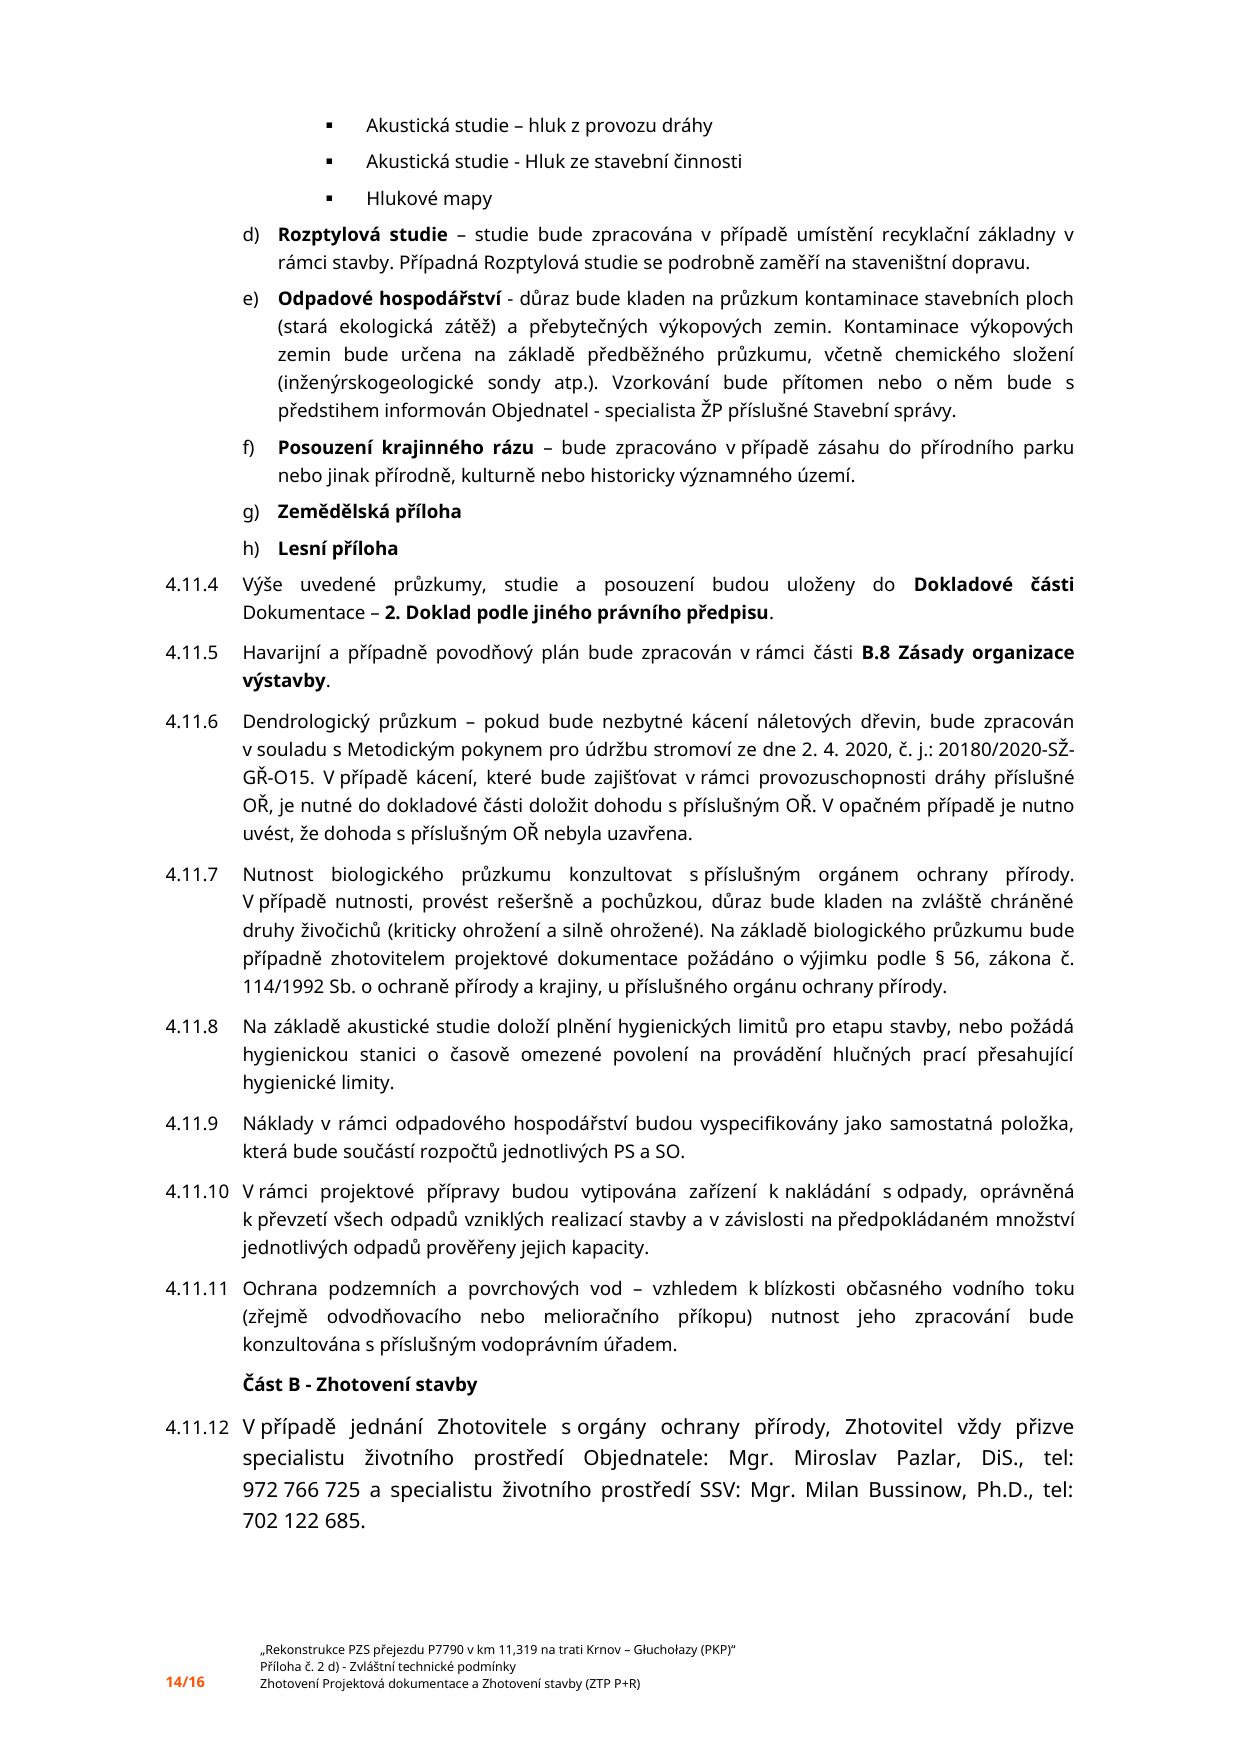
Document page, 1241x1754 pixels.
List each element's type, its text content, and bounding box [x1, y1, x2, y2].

list Posouzení krajinného rázu – bude zpracováno v případě zásahu do přírodního parku nebo jinak přírodně, kulturně nebo historicky významného území. [242, 434, 1075, 488]
list V rámci projektové přípravy budou vytipována zařízení k nakládání s odpady, oprávněná k převzetí všech odpadů vzniklých realizací stavby a v závislosti na předpokládaném množství jednotlivých odpadů prověřeny jejich kapacity. [165, 1178, 1075, 1260]
list Odpadové hospodářství - důraz bude kladen na průzkum kontaminace stavebních ploch (stará ekologická zátěž) a přebytečných výkopových zemin. Kontaminace výkopových zemin bude určena na základě předběžného průzkumu, včetně chemického složení (inženýrskogeologické sondy atp.). Vzorkování bude přítomen nebo o něm bude s předstihem informován Objednatel - specialista ŽP příslušné Stavební správy. [242, 286, 1075, 423]
list Havarijní a případně povodňový plán bude zpracován v rámci části B.8 Zásady organizace výstavby. [165, 640, 1075, 693]
list Rozptylová studie – studie bude zpracována v případě umístění recyklační základny v rámci stavby. Případná Rozptylová studie se podrobně zaměří na staveništní dopravu. [242, 221, 1075, 275]
list Hlukové mapy [325, 185, 1075, 210]
list Ochrana podzemních a povrchových vod – vzhledem k blízkosti občasného vodního toku (zřejmě odvodňovacího nebo melioračního příkopu) nutnost jeho zpracování bude konzultována s příslušným vodoprávním úřadem. [165, 1275, 1075, 1357]
list V případě jednání Zhotovitele s orgány ochrany přírody, Zhotovitel vždy přizve specialistu životního prostředí Objednatele: Mgr. Miroslav Pazlar, DiS., tel: 972 766 725 a specialistu životního prostředí SSV: Mgr. Milan Bussinow, Ph.D., tel: 702 122 685. [165, 1412, 1075, 1534]
list Akustická studie - Hluk ze stavební činnosti [325, 148, 1075, 174]
list Náklady v rámci odpadového hospodářství budou vyspecifikovány jako samostatná položka, která bude součástí rozpočtů jednotlivých PS a SO. [165, 1110, 1075, 1163]
list Na základě akustické studie doloží plnění hygienických limitů pro etapu stavby, nebo požádá hygienickou stanici o časově omezené povolení na provádění hlučných prací přesahující hygienické limity. [165, 1013, 1075, 1095]
list Zemědělská příloha [242, 498, 1075, 524]
list Výše uvedené průzkumy, studie a posouzení budou uloženy do Dokladové části Dokumentace – 2. Doklad podle jiného právního předpisu. [165, 571, 1075, 625]
list Nutnost biologického průzkumu konzultovat s příslušným orgánem ochrany přírody. V případě nutnosti, provést rešeršně a pochůzkou, důraz bude kladen na zvláště chráněné druhy živočichů (kriticky ohrožení a silně ohrožené). Na základě biologického průzkumu bude případně zhotovitelem projektové dokumentace požádáno o výjimku podle § 56, zákona č. 114/1992 Sb. o ochraně přírody a krajiny, u příslušného orgánu ochrany přírody. [165, 861, 1075, 998]
list Lesní příloha [242, 535, 1075, 560]
text Část B - Zhotovení stavby [242, 1372, 1075, 1397]
list Akustická studie – hluk z provozu dráhy [325, 112, 1075, 138]
list Dendrologický průzkum – pokud bude nezbytné kácení náletových dřevin, bude zpracován v souladu s Metodickým pokynem pro údržbu stromoví ze dne 2. 4. 2020, č. j.: 20180/2020-SŽ-GŘ-O15. V případě kácení, které bude zajišťovat v rámci provozuschopnosti dráhy příslušné OŘ, je nutné do dokladové části doložit dohodu s příslušným OŘ. V opačném případě je nutno uvést, že dohoda s příslušným OŘ nebyla uzavřena. [165, 708, 1075, 846]
